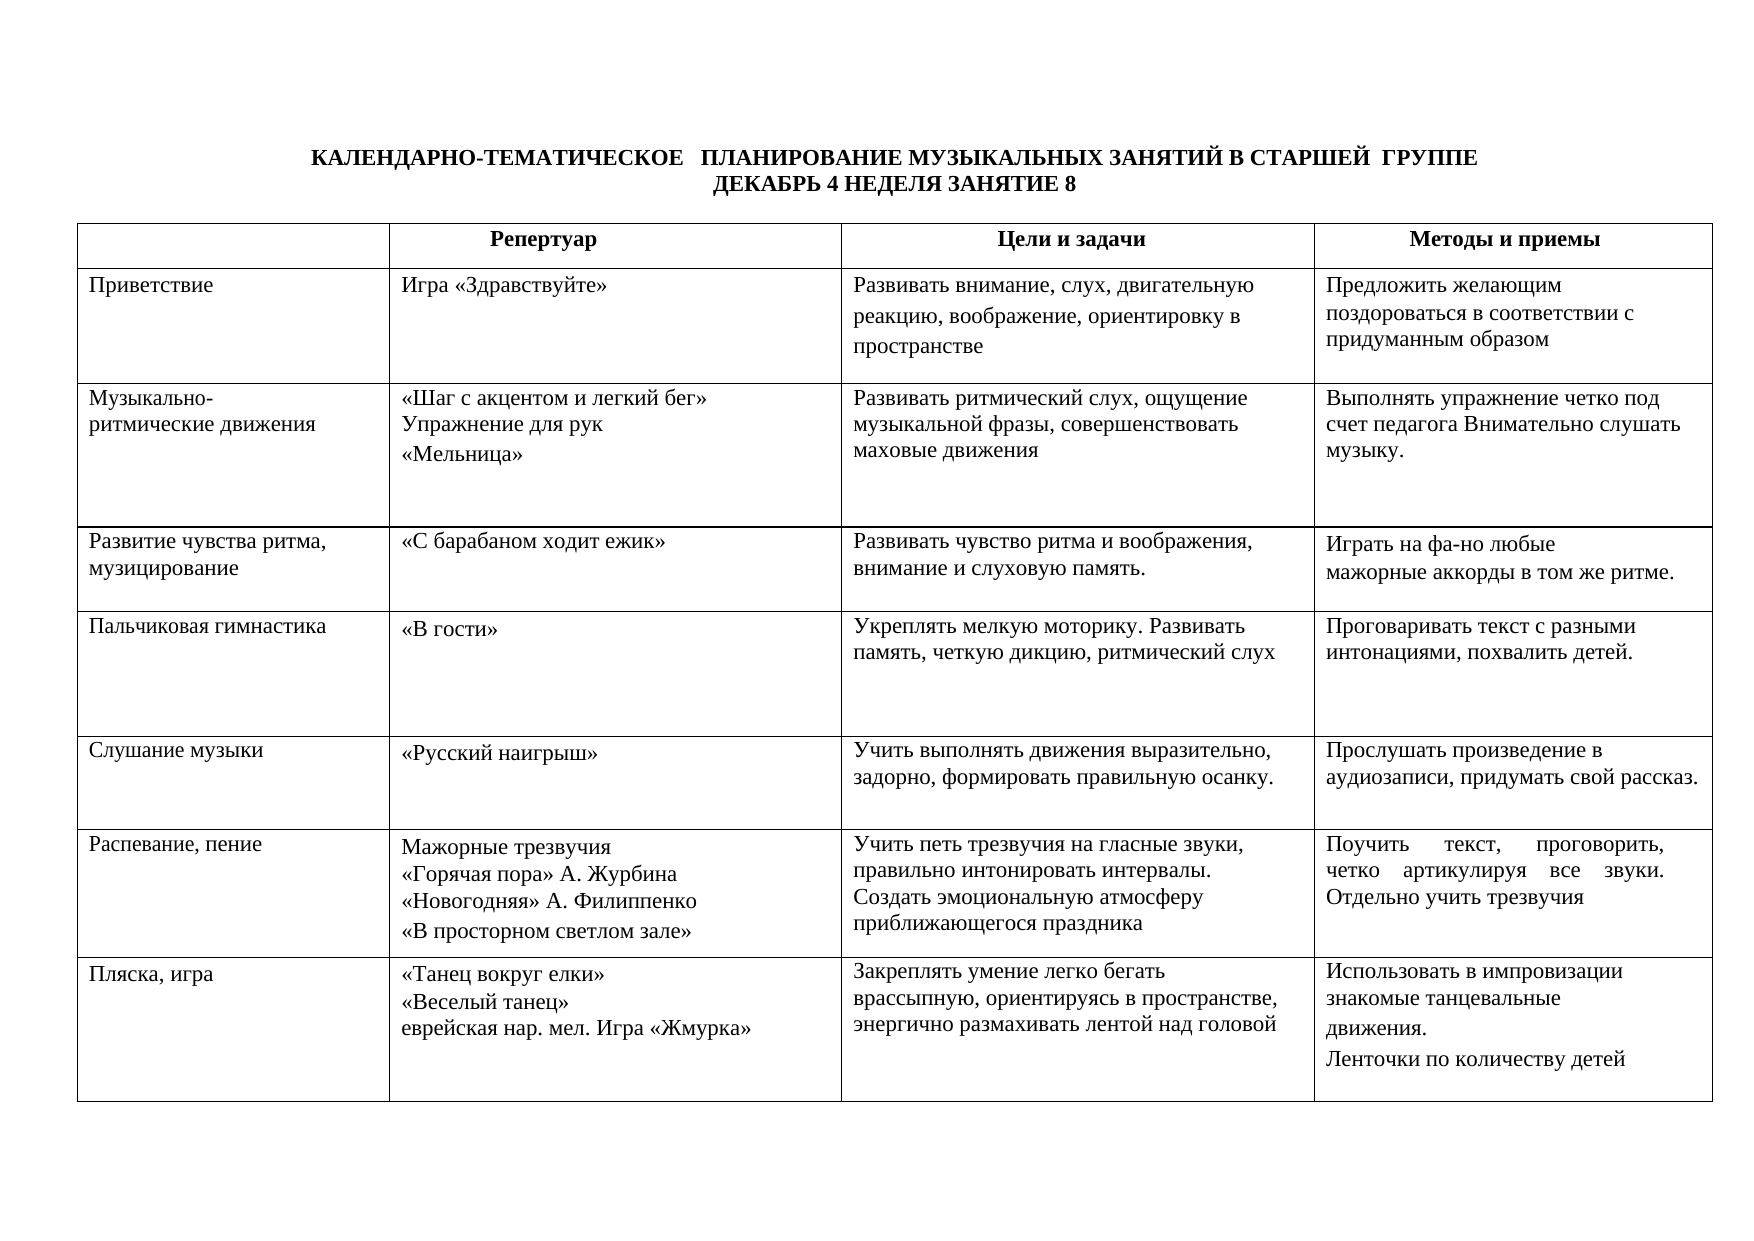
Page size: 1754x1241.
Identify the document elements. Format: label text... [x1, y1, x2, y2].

table_cell Учить петь трезвучия на гласные звуки, правильно интонировать интервалы. Создать эмоциональную атмосферу приближающегося праздника [842, 830, 1314, 957]
table_header Репертуар [390, 224, 841, 267]
table_cell Проговаривать текст с разными интонациями, похвалить детей. [1315, 612, 1712, 736]
table_cell «С барабаном ходит ежик» [390, 528, 841, 611]
table_cell «Танец вокруг елки» «Веселый танец» еврейская нар. мел. Игра «Жмурка» [390, 958, 841, 1101]
table_cell Прослушать произведение в аудиозаписи, придумать свой рассказ. [1315, 737, 1712, 829]
table_cell Развивать ритмический слух, ощущение музыкальной фразы, совершенствовать маховые движения [842, 384, 1314, 526]
table_cell Распевание, пение [78, 830, 389, 957]
table_cell Развитие чувства ритма, музицирование [78, 528, 389, 611]
table_header Цели и задачи [842, 224, 1314, 267]
table_cell Предложить желающим поздороваться в соответствии с придуманным образом [1315, 269, 1712, 383]
table_cell Укреплять мелкую моторику. Развивать память, четкую дикцию, ритмический слух [842, 612, 1314, 736]
table_cell «В гости» [390, 612, 841, 736]
table_cell Выполнять упражнение четко под счет педагога Внимательно слушать музыку. [1315, 384, 1712, 526]
table_cell Использовать в импровизации знакомые танцевальные движения. Ленточки по количеству детей [1315, 958, 1712, 1101]
table_cell Приветствие [78, 269, 389, 383]
table_cell «Русский наигрыш» [390, 737, 841, 829]
table_cell Пальчиковая гимнастика [78, 612, 389, 736]
table_cell Пляска, игра [78, 958, 389, 1101]
table_cell Слушание музыки [78, 737, 389, 829]
table_cell Поучить текст, проговорить, четко артикулируя все звуки. Отдельно учить трезвучия [1315, 830, 1712, 957]
table_cell Играть на фа-но любые мажорные аккорды в том же ритме. [1315, 528, 1712, 611]
table_cell Музыкально- ритмические движения [78, 384, 389, 526]
table_cell Игра «Здравствуйте» [390, 269, 841, 383]
text КАЛЕНДАРНО-ТЕМАТИЧЕСКОЕ ПЛАНИРОВАНИЕ МУЗЫКАЛЬНЫХ ЗАНЯТИЙ В СТАРШЕЙ ГРУППЕ [64, 144, 1725, 170]
table_header [78, 224, 389, 267]
table_cell Развивать внимание, слух, двигательную реакцию, воображение, ориентировку в пространстве [842, 269, 1314, 383]
table_cell Мажорные трезвучия «Горячая пора» А. Журбина «Новогодняя» А. Филиппенко «В просторном светлом зале» [390, 830, 841, 957]
table_cell Закреплять умение легко бегать врассыпную, ориентируясь в пространстве, энергично размахивать лентой над головой [842, 958, 1314, 1101]
table_cell Развивать чувство ритма и воображения, внимание и слуховую память. [842, 528, 1314, 611]
table_cell Учить выполнять движения выразительно, задорно, формировать правильную осанку. [842, 737, 1314, 829]
table_cell «Шаг с акцентом и легкий бег» Упражнение для рук «Мельница» [390, 384, 841, 526]
table_header Методы и приемы [1315, 224, 1712, 267]
text ДЕКАБРЬ 4 НЕДЕЛЯ ЗАНЯТИЕ 8 [64, 170, 1725, 196]
